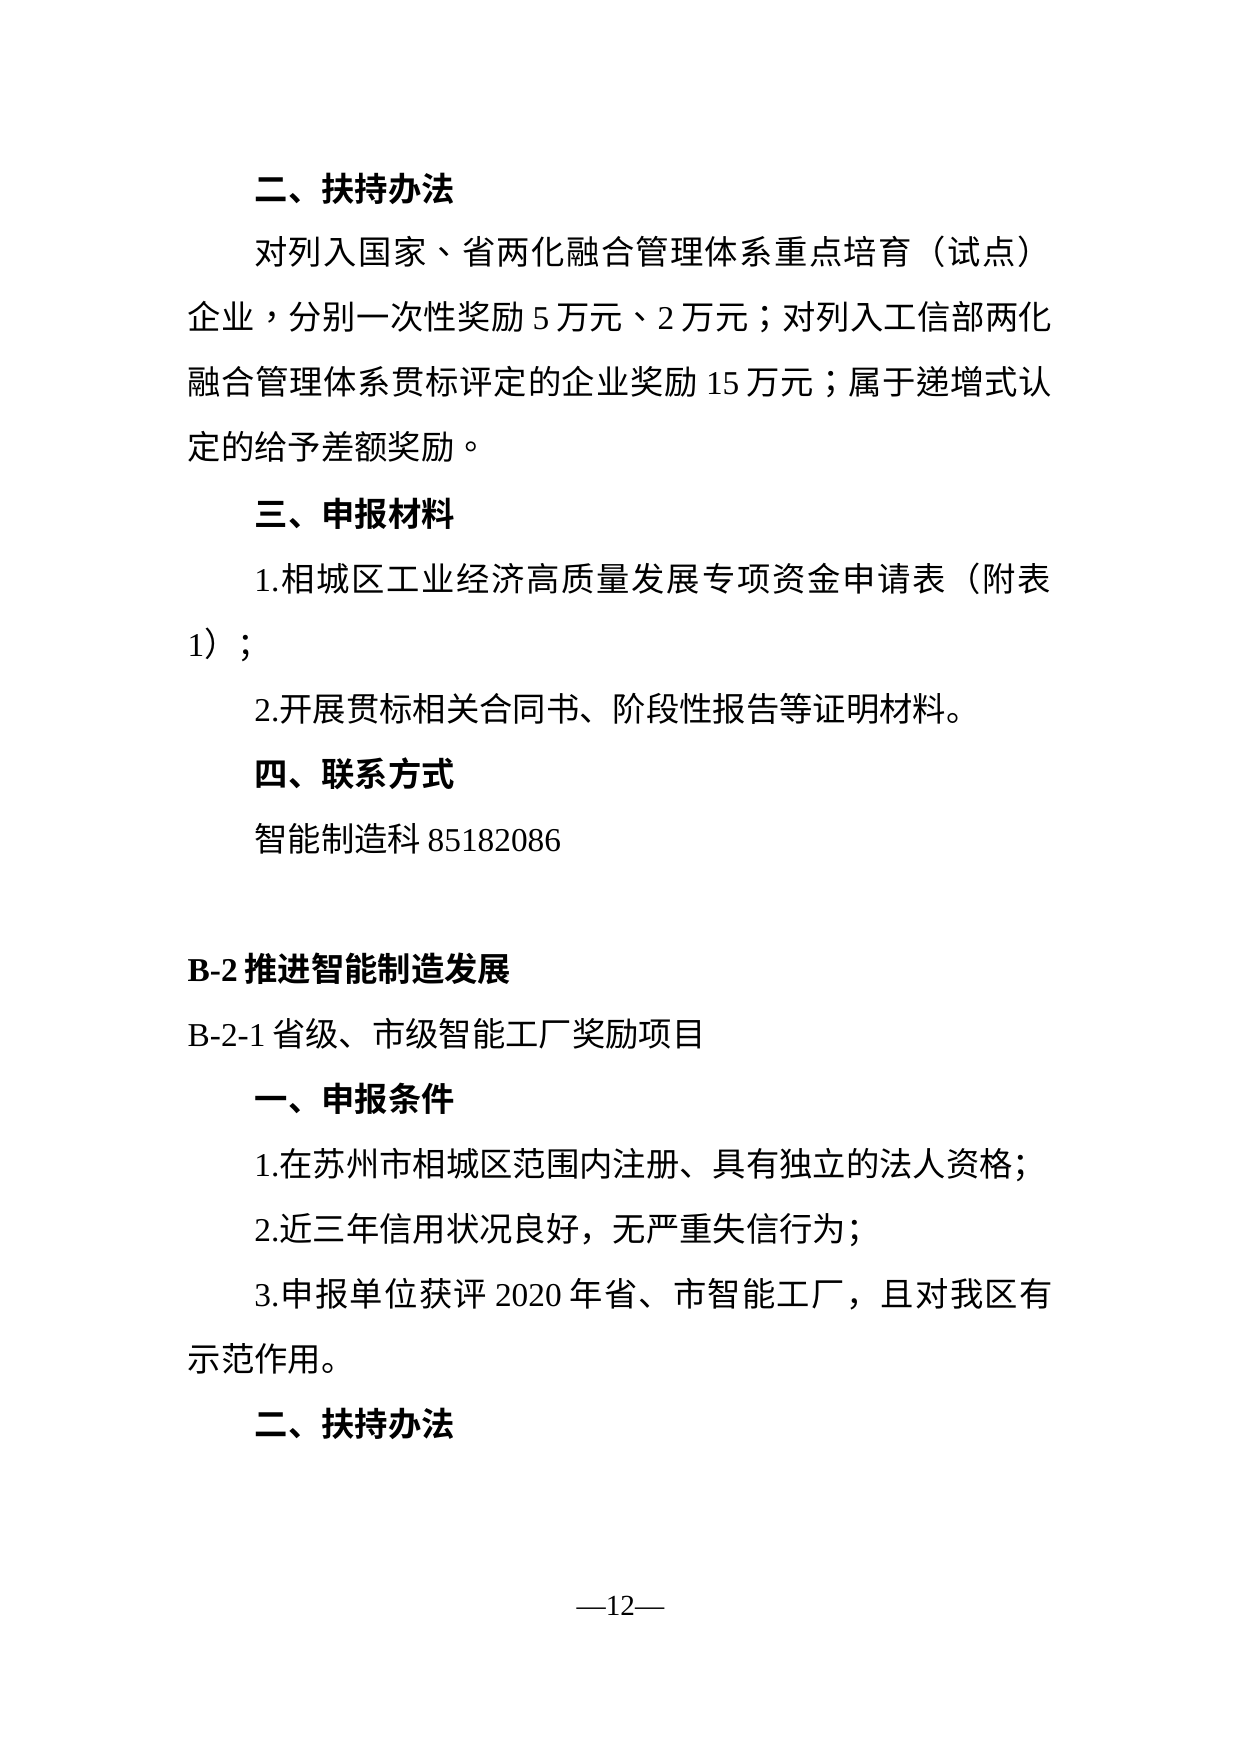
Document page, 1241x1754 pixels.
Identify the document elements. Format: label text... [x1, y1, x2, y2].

text 1.相城区工业经济高质量发展专项资金申请表（附表1）； [187, 544, 1053, 674]
list 2.近三年信用状况良好，无严重失信行为； [187, 1194, 1053, 1259]
text 四、联系方式 [187, 739, 1053, 804]
text 二、扶持办法 [187, 154, 1053, 219]
text 对列入国家、省两化融合管理体系重点培育（试点）企业，分别一次性奖励5万元、2万元；对列入工信部两化融合管理体系贯标评定的企业奖励15万元；属于递增式认定的给予差额奖励。 [187, 219, 1053, 479]
text 三、申报材料 [187, 479, 1053, 544]
text 二、扶持办法 [187, 1389, 1053, 1454]
text 2.开展贯标相关合同书、阶段性报告等证明材料。 [187, 674, 1053, 739]
subtitle B-2推进智能制造发展 [187, 934, 1053, 999]
text 3.申报单位获评2020年省、市智能工厂，且对我区有示范作用。 [187, 1259, 1053, 1389]
list 1.在苏州市相城区范围内注册、具有独立的法人资格； [187, 1129, 1053, 1194]
subtitle B-2-1省级、市级智能工厂奖励项目 [187, 999, 1053, 1064]
text 一、申报条件 [187, 1064, 1053, 1129]
text 智能制造科85182086 [187, 804, 1053, 869]
